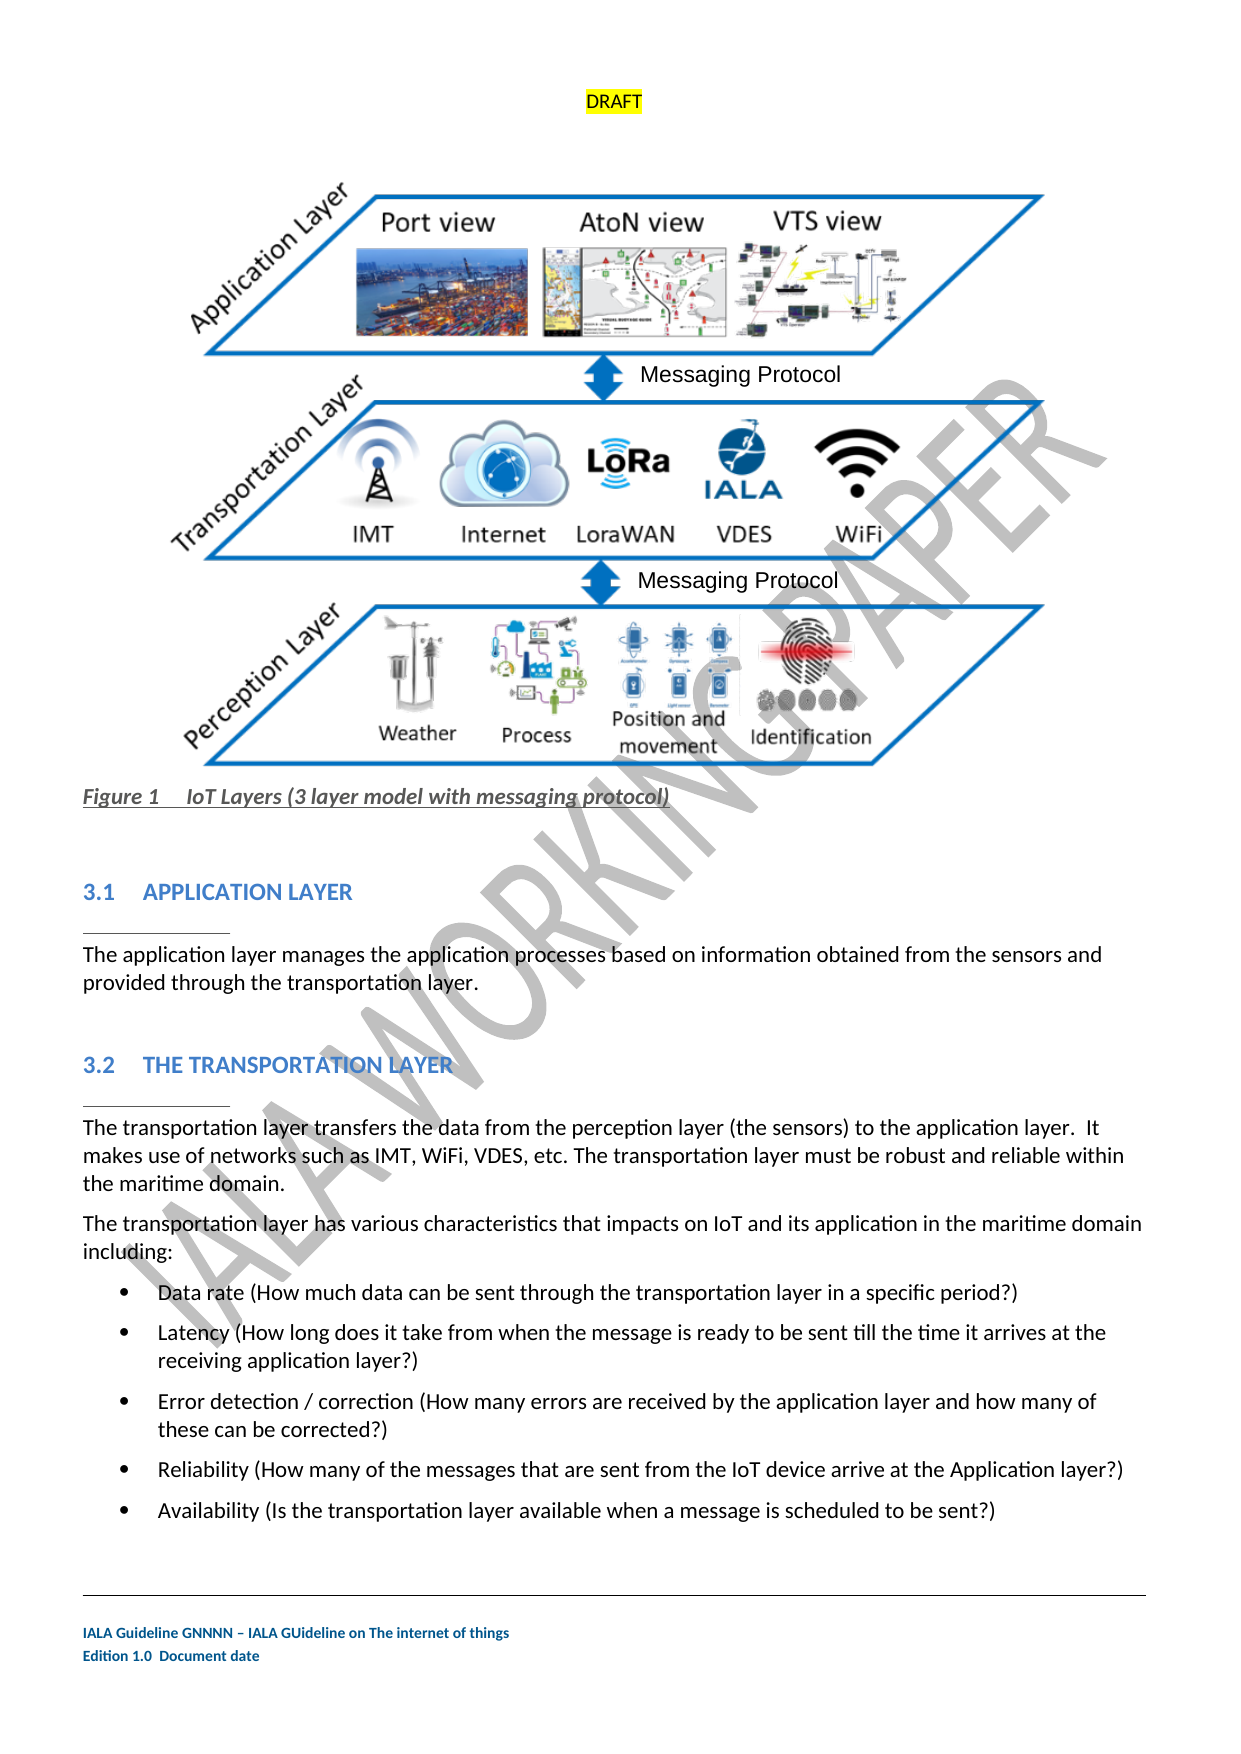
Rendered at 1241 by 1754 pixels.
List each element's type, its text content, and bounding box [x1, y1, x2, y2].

text The transportation layer transfers the data from the perception layer (the sensors) to the application layer. It makes use of networks such as IMT, WiFi, VDES, etc. The transportation layer must be robust and reliable within the maritime domain. [83, 1113, 1146, 1197]
subtitle The Transportation Layer [83, 1049, 1146, 1079]
list Availability (Is the transportation layer available when a message is scheduled to be sent?) [120, 1496, 1146, 1524]
list Latency (How long does it take from when the message is ready to be sent till the time it arrives at the receiving application layer?) [120, 1318, 1146, 1374]
picture [144, 152, 1045, 783]
list Data rate (How much data can be sent through the transportation layer in a specific period?) [120, 1278, 1146, 1306]
list Error detection / correction (How many errors are received by the application layer and how many of these can be corrected?) [120, 1387, 1146, 1443]
subtitle Application Layer [83, 876, 1146, 907]
text The transportation layer has various characteristics that impacts on IoT and its application in the maritime domain including: [83, 1209, 1146, 1265]
text The application layer manages the application processes based on information obtained from the sensors and provided through the transportation layer. [83, 940, 1146, 996]
list Reliability (How many of the messages that are sent from the IoT device arrive at the Application layer?) [120, 1456, 1146, 1483]
